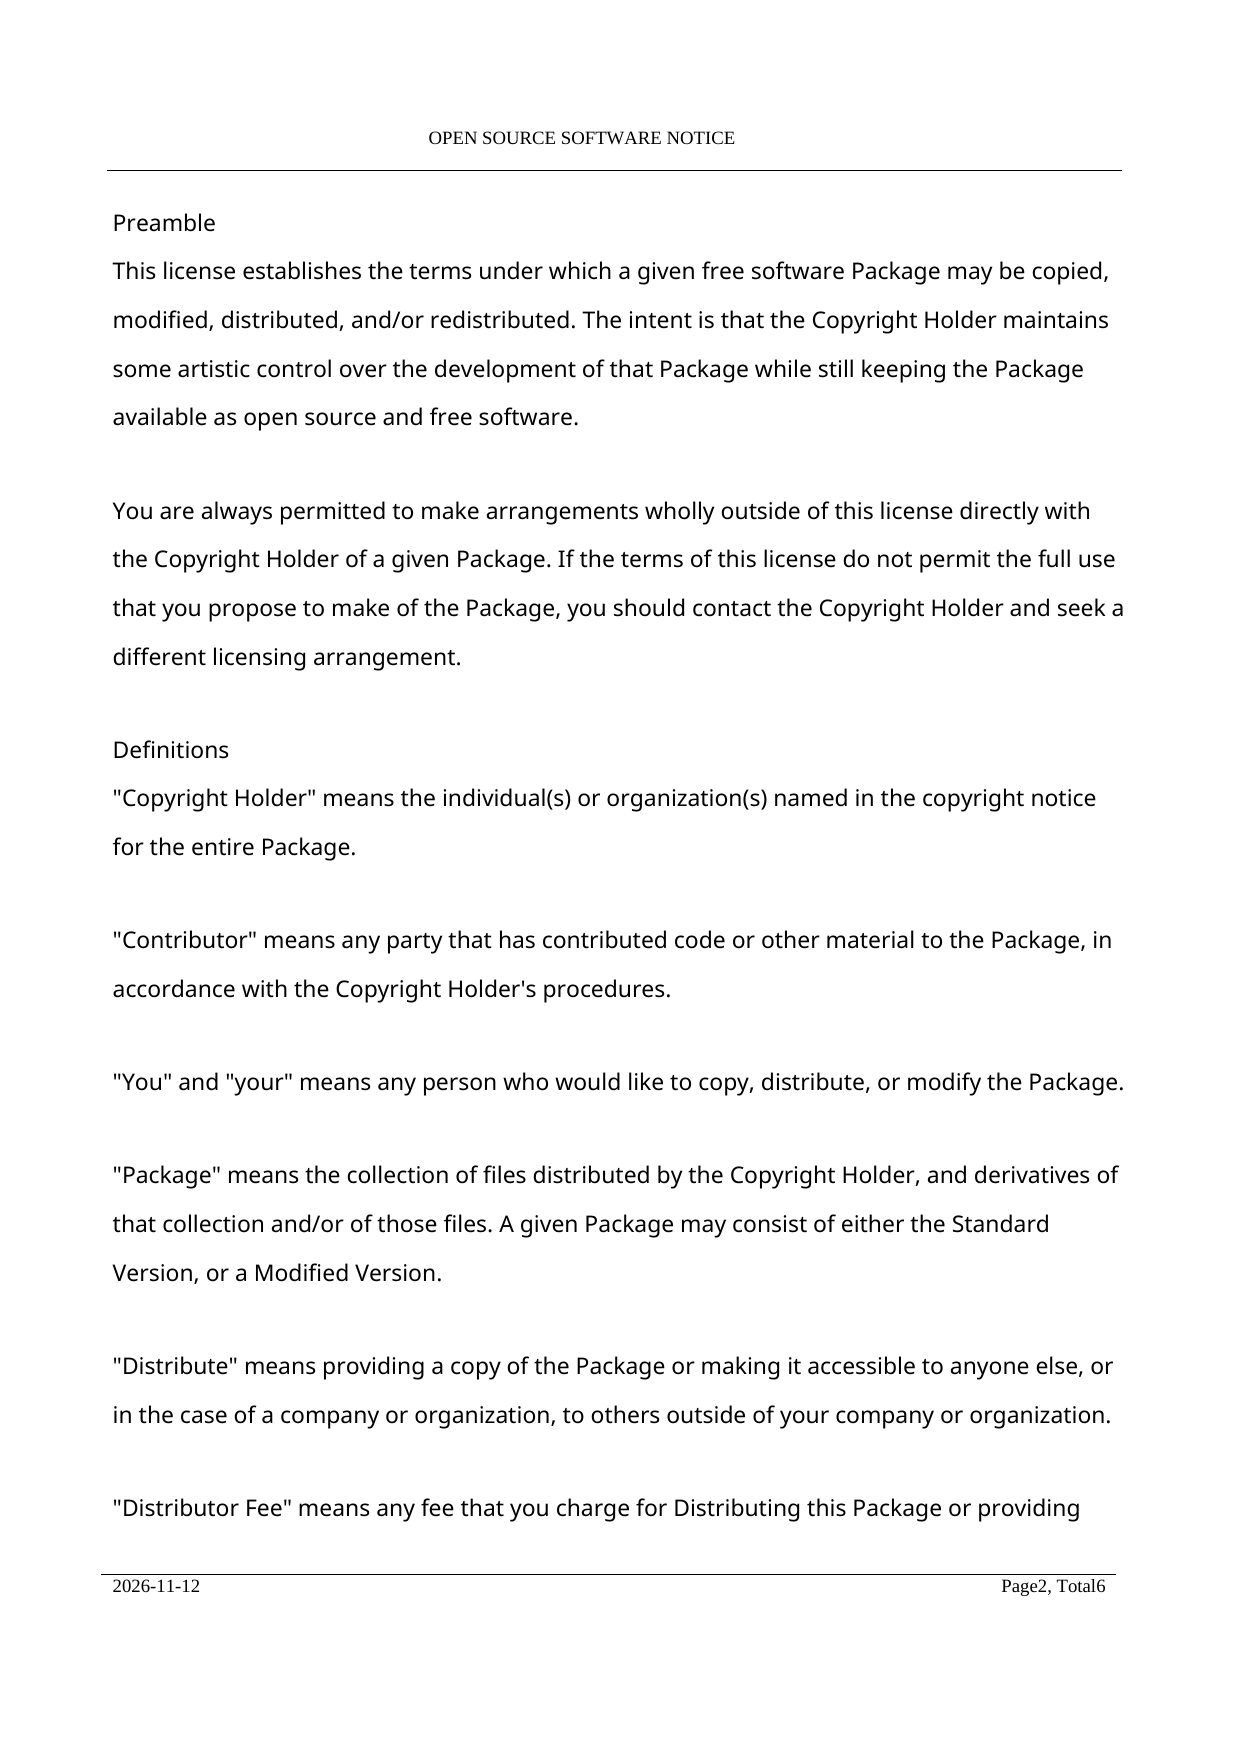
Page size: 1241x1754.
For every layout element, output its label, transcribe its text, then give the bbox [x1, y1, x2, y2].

text This license establishes the terms under which a given free software Package may be copied, modified, distributed, and/or redistributed. The intent is that the Copyright Holder maintains some artistic control over the development of that Package while still keeping the Package available as open source and free software. [112, 254, 1128, 433]
text "Package" means the collection of files distributed by the Copyright Holder, and derivatives of that collection and/or of those files. A given Package may consist of either the Standard Version, or a Modified Version. [112, 1159, 1128, 1289]
text "You" and "your" means any person who would like to copy, distribute, or modify the Package. [112, 1066, 1128, 1098]
text Preamble [112, 206, 1128, 239]
text You are always permitted to make arrangements wholly outside of this license directly with the Copyright Holder of a given Package. If the terms of this license do not permit the full use that you propose to make of the Package, you should contact the Copyright Holder and seek a different licensing arrangement. [112, 494, 1128, 673]
text "Distribute" means providing a copy of the Package or making it accessible to anyone else, or in the case of a company or organization, to others outside of your company or organization. [112, 1349, 1128, 1431]
text "Contributor" means any party that has contributed code or other material to the Package, in accordance with the Copyright Holder's procedures. [112, 923, 1128, 1005]
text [112, 1491, 1128, 1524]
text Definitions [112, 733, 1128, 766]
text "Copyright Holder" means the individual(s) or organization(s) named in the copyright notice for the entire Package. [112, 782, 1128, 863]
